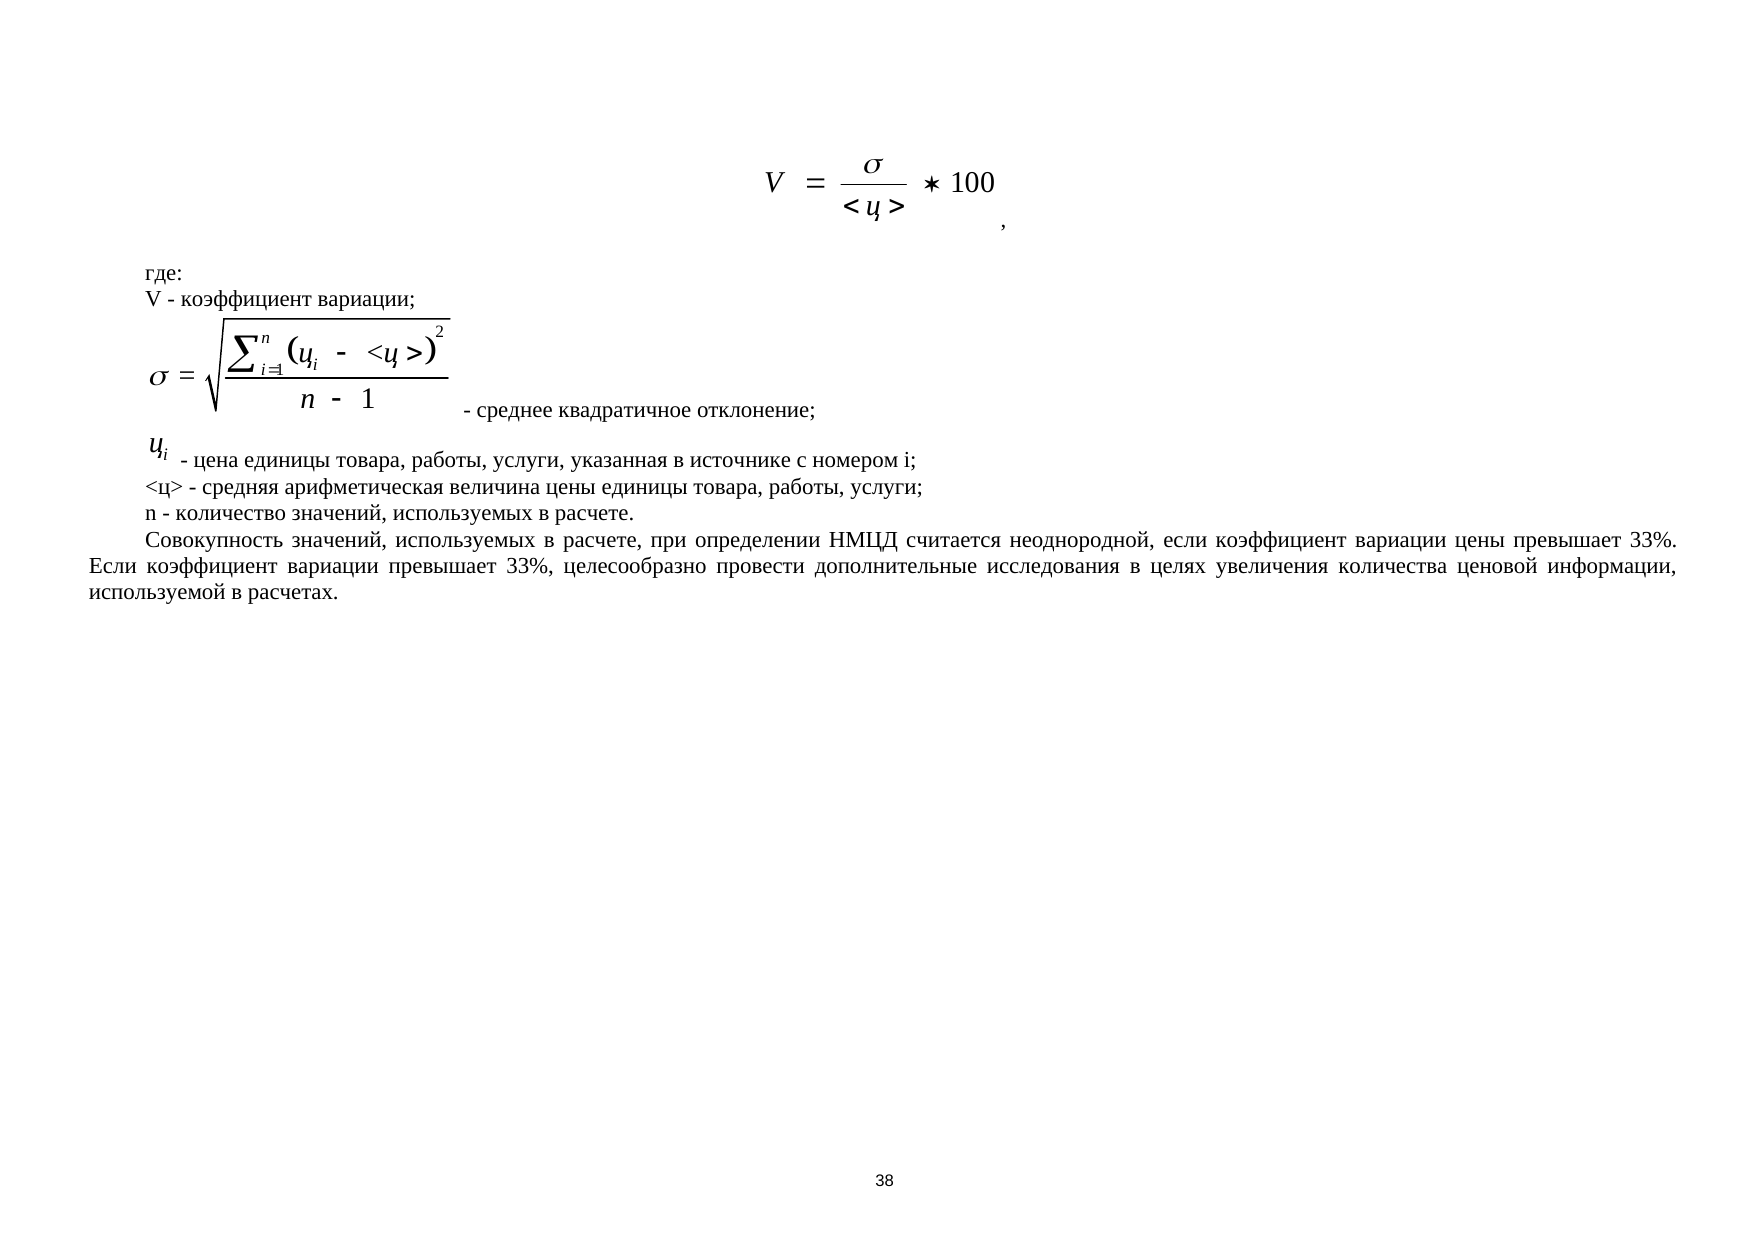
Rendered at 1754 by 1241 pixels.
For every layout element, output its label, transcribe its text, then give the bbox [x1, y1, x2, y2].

text <ц> - средняя арифметическая величина цены единицы товара, работы, услуги; [89, 473, 1680, 499]
text V - коэффициент вариации; [89, 285, 1680, 311]
text - цена единицы товара, работы, услуги, указанная в источнике с номером i; [89, 423, 1680, 473]
text где: [89, 259, 1680, 285]
text Совокупность значений, используемых в расчете, при определении НМЦД считается неоднородной, если коэффициент вариации цены превышает 33%. Если коэффициент вариации превышает 33%, целесообразно провести дополнительные исследования в целях увеличения количества ценовой информации, используемой в расчетах. [89, 526, 1680, 605]
text - среднее квадратичное отклонение; [89, 311, 1680, 423]
text n - количество значений, используемых в расчете. [89, 499, 1680, 526]
text , [89, 144, 1680, 232]
